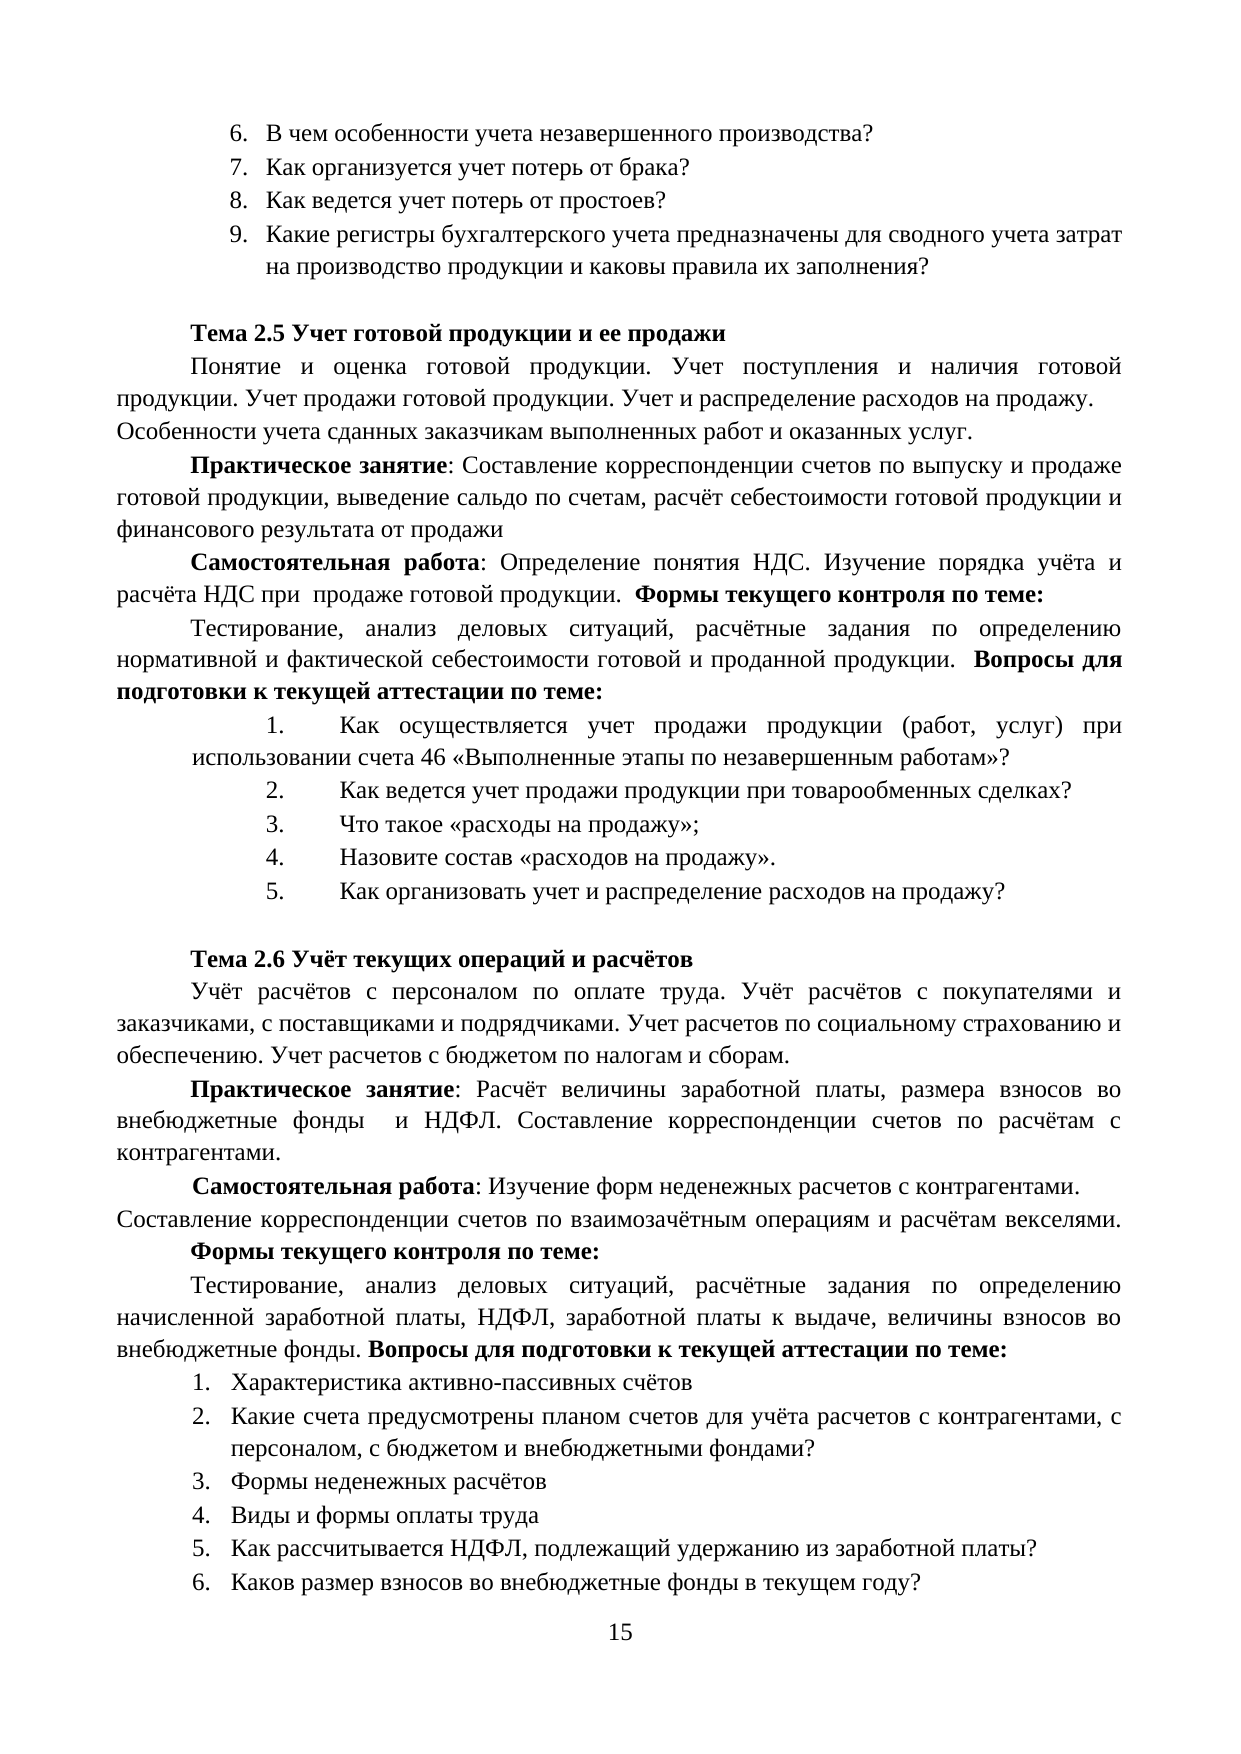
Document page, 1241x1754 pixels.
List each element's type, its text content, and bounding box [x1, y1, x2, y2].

text Самостоятельная работа: Определение понятия НДС. Изучение порядка учёта и расчёта НДС при продаже готовой продукции. Формы текущего контроля по теме: [116, 547, 1122, 608]
text Практическое занятие: Расчёт величины заработной платы, размера взносов во внебюджетные фонды и НДФЛ. Составление корреспонденции счетов по расчётам с контрагентами. [116, 1074, 1122, 1166]
text Учёт расчётов с персоналом по оплате труда. Учёт расчётов с покупателями и заказчиками, с поставщиками и подрядчиками. Учет расчетов по социальному страхованию и обеспечению. Учет расчетов с бюджетом по налогам и сборам. [116, 976, 1122, 1069]
list Характеристика активно-пассивных счётов [192, 1367, 1122, 1396]
text Практическое занятие: Составление корреспонденции счетов по выпуску и продаже готовой продукции, выведение сальдо по счетам, расчёт себестоимости готовой продукции и финансового результата от продажи [116, 450, 1122, 542]
text Составление корреспонденции счетов по взаимозачётным операциям и расчётам векселями. Формы текущего контроля по теме: [116, 1204, 1122, 1265]
text Особенности учета сданных заказчикам выполненных работ и оказанных услуг. [116, 416, 1122, 445]
text Тестирование, анализ деловых ситуаций, расчётные задания по определению нормативной и фактической себестоимости готовой и проданной продукции. Вопросы для подготовки к текущей аттестации по теме: [116, 613, 1122, 705]
text Самостоятельная работа: Изучение форм неденежных расчетов с контрагентами. [192, 1171, 1122, 1200]
list Как осуществляется учет продажи продукции (работ, услуг) при использовании счета 46 «Выполненные этапы по незавершенным работам»? [192, 710, 1122, 771]
list Какие счета предусмотрены планом счетов для учёта расчетов с контрагентами, с персоналом, с бюджетом и внебюджетными фондами? [192, 1401, 1122, 1461]
list Назовите состав «расходов на продажу». [192, 842, 1122, 871]
list Каков размер взносов во внебюджетные фонды в текущем году? [192, 1567, 1122, 1596]
list Как ведется учет продажи продукции при товарообменных сделках? [192, 775, 1122, 804]
text Тема 2.6 Учёт текущих операций и расчётов [190, 944, 1122, 972]
text Понятие и оценка готовой продукции. Учет поступления и наличия готовой продукции. Учет продажи готовой продукции. Учет и распределение расходов на продажу. [116, 351, 1122, 412]
list Что такое «расходы на продажу»; [192, 809, 1122, 838]
text Тема 2.5 Учет готовой продукции и ее продажи [190, 318, 1122, 347]
list Формы неденежных расчётов [192, 1466, 1122, 1495]
list Виды и формы оплаты труда [192, 1500, 1122, 1528]
list Как организуется учет потерь от брака? [229, 152, 1122, 181]
list Как организовать учет и распределение расходов на продажу? [192, 876, 1122, 905]
list Как ведется учет потерь от простоев? [229, 186, 1122, 214]
text Тестирование, анализ деловых ситуаций, расчётные задания по определению начисленной заработной платы, НДФЛ, заработной платы к выдаче, величины взносов во внебюджетные фонды. Вопросы для подготовки к текущей аттестации по теме: [116, 1270, 1122, 1362]
list В чем особенности учета незавершенного производства? [229, 118, 1122, 147]
list Как рассчитывается НДФЛ, подлежащий удержанию из заработной платы? [192, 1533, 1122, 1562]
list Какие регистры бухгалтерского учета предназначены для сводного учета затрат на производство продукции и каковы правила их заполнения? [229, 219, 1122, 280]
